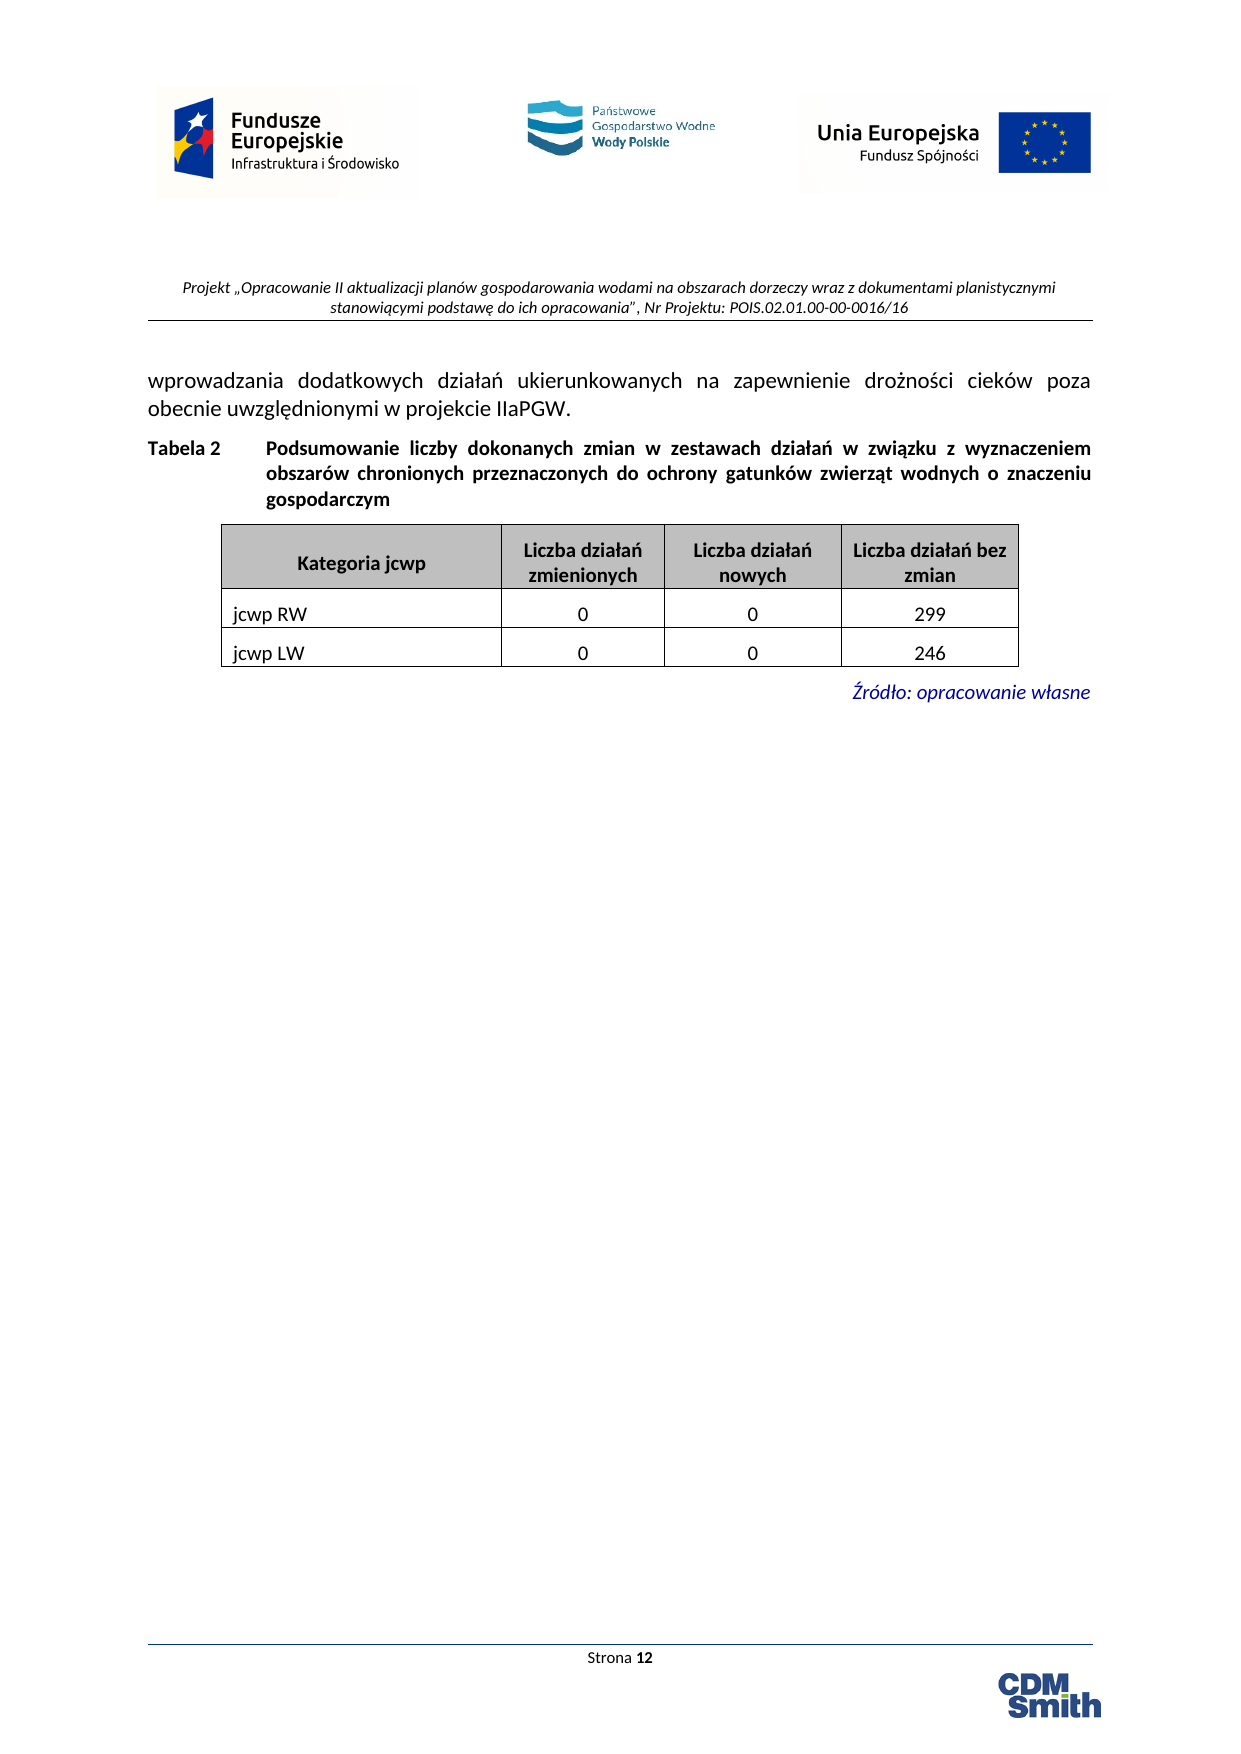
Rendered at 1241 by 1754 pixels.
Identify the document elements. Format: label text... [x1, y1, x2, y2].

table_header Kategoria jcwp [222, 525, 501, 588]
picture [155, 86, 418, 199]
table_cell 299 [842, 589, 1018, 627]
table_cell jcwp LW [222, 628, 501, 666]
table_cell jcwp RW [222, 589, 501, 627]
table_header Liczba działań zmienionych [502, 525, 664, 588]
table_cell 0 [665, 628, 841, 666]
table_cell 0 [502, 589, 664, 627]
table_cell 0 [665, 589, 841, 627]
picture [523, 100, 720, 156]
table_cell 0 [502, 628, 664, 666]
table_header Liczba działań bez zmian [842, 525, 1018, 588]
table_cell 246 [842, 628, 1018, 666]
text Źródło: opracowanie własne [148, 679, 1093, 705]
picture [798, 92, 1111, 193]
table_header Liczba działań nowych [665, 525, 841, 588]
picture [996, 1671, 1103, 1719]
